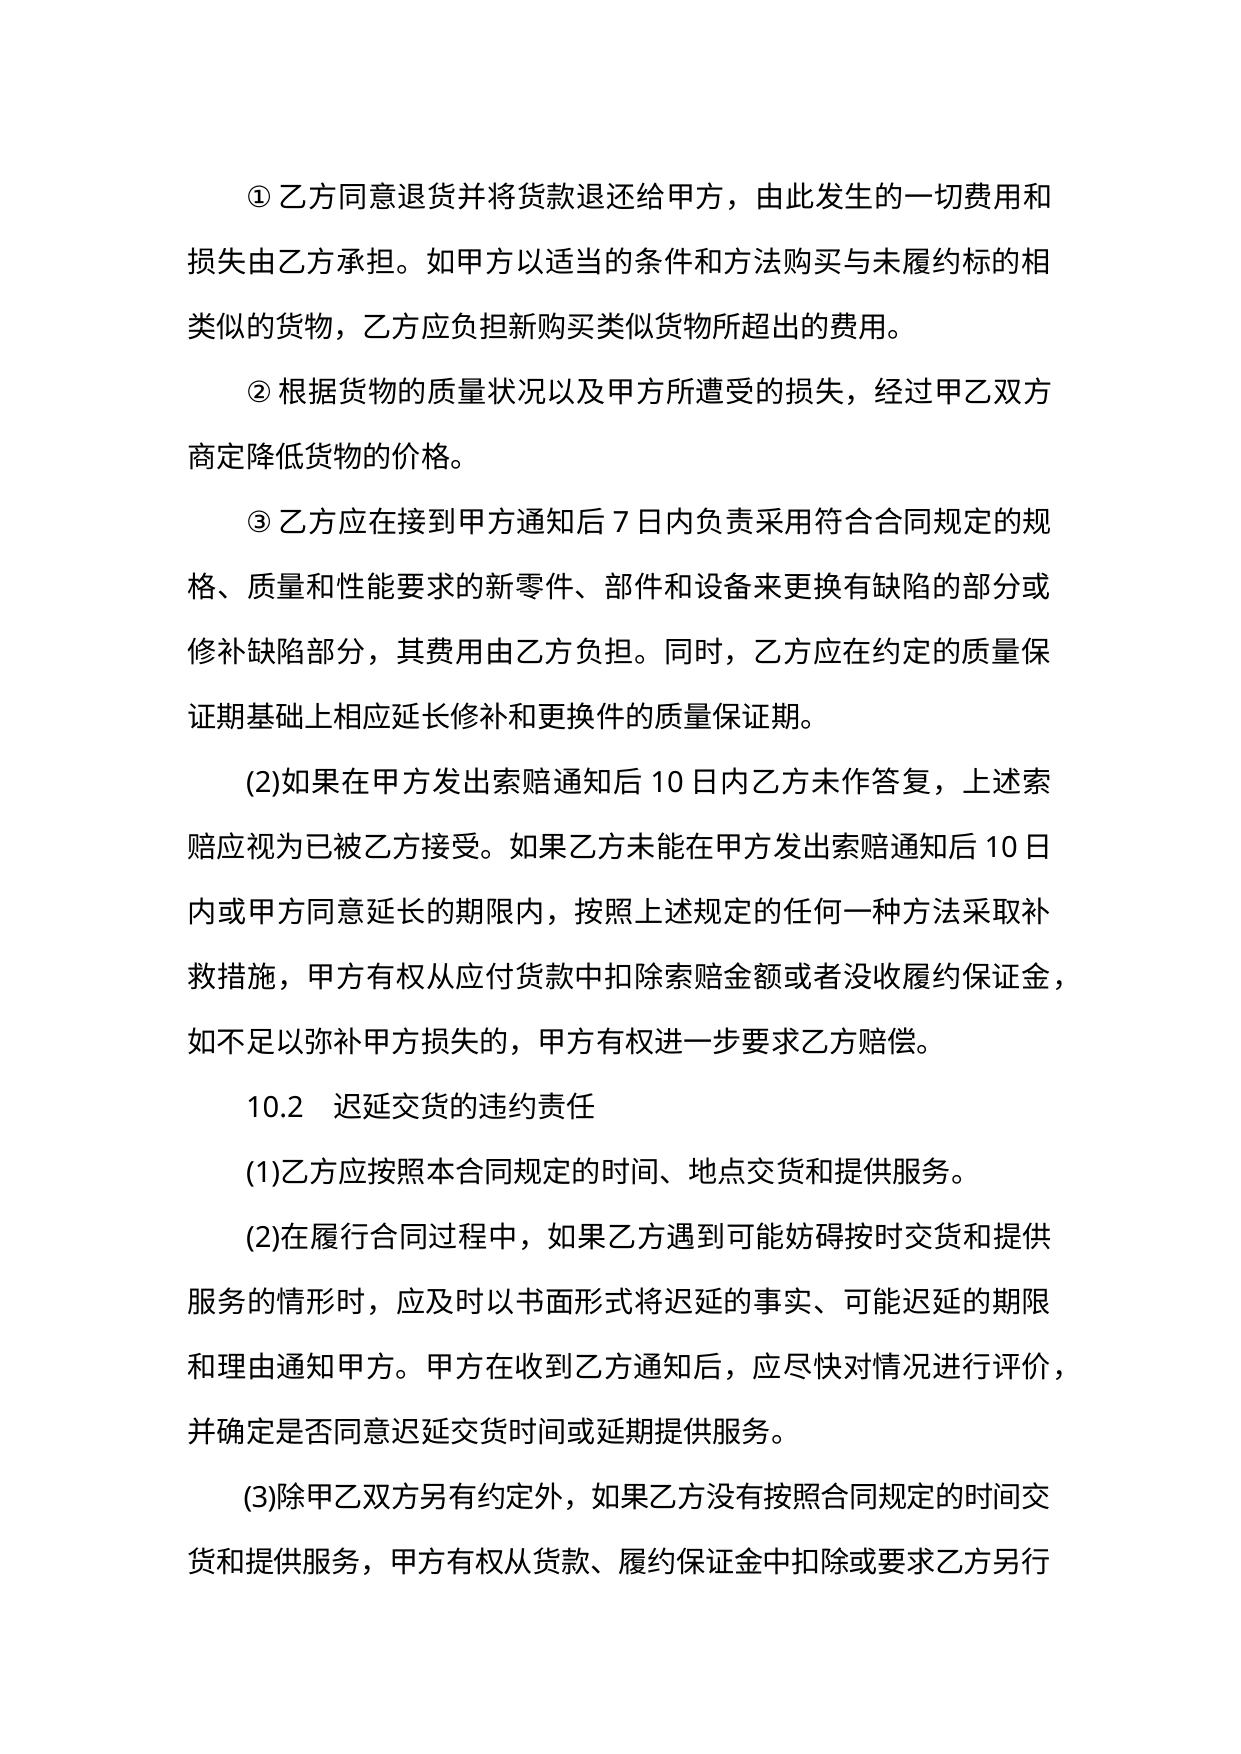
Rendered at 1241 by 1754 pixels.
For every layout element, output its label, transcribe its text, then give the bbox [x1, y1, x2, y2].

text (1)乙方应按照本合同规定的时间、地点交货和提供服务。 [187, 1137, 1053, 1202]
text (2)在履行合同过程中，如果乙方遇到可能妨碍按时交货和提供服务的情形时，应及时以书面形式将迟延的事实、可能迟延的期限和理由通知甲方。甲方在收到乙方通知后，应尽快对情况进行评价，并确定是否同意迟延交货时间或延期提供服务。 [187, 1202, 1053, 1462]
text ②根据货物的质量状况以及甲方所遭受的损失，经过甲乙双方商定降低货物的价格。 [187, 357, 1053, 487]
text 10.2 迟延交货的违约责任 [187, 1072, 1053, 1137]
text ③乙方应在接到甲方通知后7日内负责采用符合合同规定的规格、质量和性能要求的新零件、部件和设备来更换有缺陷的部分或修补缺陷部分，其费用由乙方负担。同时，乙方应在约定的质量保证期基础上相应延长修补和更换件的质量保证期。 [187, 487, 1053, 747]
text ①乙方同意退货并将货款退还给甲方，由此发生的一切费用和损失由乙方承担。如甲方以适当的条件和方法购买与未履约标的相类似的货物，乙方应负担新购买类似货物所超出的费用。 [187, 162, 1053, 357]
text (2)如果在甲方发出索赔通知后10日内乙方未作答复，上述索赔应视为已被乙方接受。如果乙方未能在甲方发出索赔通知后10日内或甲方同意延长的期限内，按照上述规定的任何一种方法采取补救措施，甲方有权从应付货款中扣除索赔金额或者没收履约保证金，如不足以弥补甲方损失的，甲方有权进一步要求乙方赔偿。 [187, 747, 1053, 1072]
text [187, 1462, 1053, 1592]
